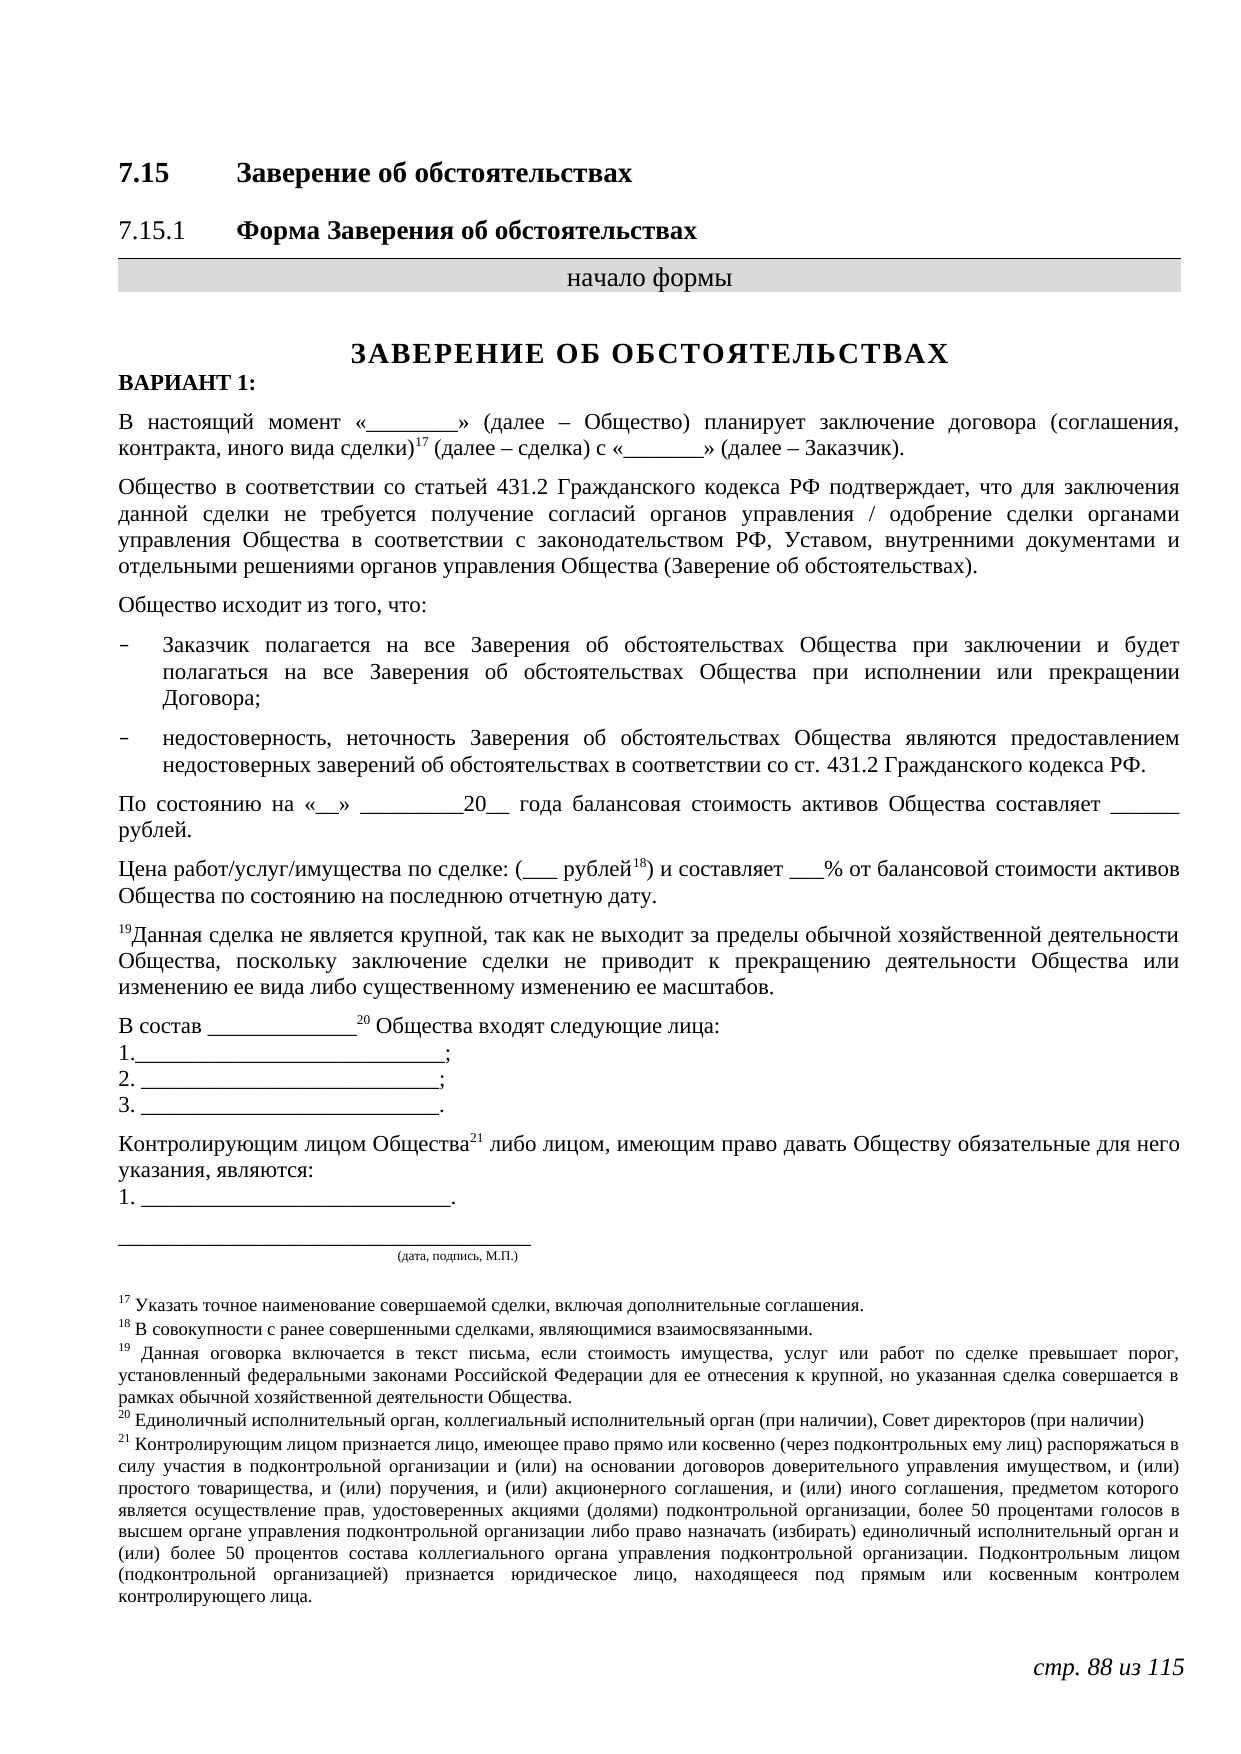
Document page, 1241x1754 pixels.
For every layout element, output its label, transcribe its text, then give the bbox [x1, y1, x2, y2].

list Форма Заверения об обстоятельствах [118, 214, 1181, 245]
text Заверение об обстоятельствах [118, 336, 1181, 369]
text ВАРИАНТ 1: [118, 369, 1181, 396]
text В настоящий момент «________» (далее – Общество) планирует заключение договора (соглашения, контракта, иного вида сделки) (далее – сделка) с «_______» (далее – Заказчик). [118, 408, 1181, 461]
text В состав _____________ Общества входят следующие лица: [118, 1012, 1181, 1038]
text 1. ___________________________. [118, 1183, 1181, 1209]
text По состоянию на «__» _________20__ года балансовая стоимость активов Общества составляет ______ рублей. [118, 790, 1181, 843]
list Заказчик полагается на все Заверения об обстоятельствах Общества при заключении и будет полагаться на все Заверения об обстоятельствах Общества при исполнении или прекращении Договора; [118, 630, 1181, 711]
subtitle Заверение об обстоятельствах [118, 156, 1181, 189]
text Контролирующим лицом Общества либо лицом, имеющим право давать Обществу обязательные для него указания, являются: [118, 1130, 1181, 1183]
text 2. __________________________; [118, 1065, 1181, 1091]
text Общество исходит из того, что: [118, 591, 1181, 618]
text начало формы [118, 259, 1181, 292]
text (дата, подпись, М.П.) [118, 1248, 797, 1274]
list недостоверность, неточность Заверения об обстоятельствах Общества являются предоставлением недостоверных заверений об обстоятельствах в соответствии со ст. 431.2 Гражданского кодекса РФ. [118, 723, 1181, 778]
text Цена работ/услуг/имущества по сделке: (___ рублей) и составляет ___% от балансовой стоимости активов Общества по состоянию на последнюю отчетную дату. [118, 855, 1181, 908]
text Данная сделка не является крупной, так как не выходит за пределы обычной хозяйственной деятельности Общества, поскольку заключение сделки не приводит к прекращению деятельности Общества или изменению ее вида либо существенному изменению ее масштабов. [118, 921, 1181, 1000]
text 1.___________________________; [118, 1038, 1181, 1065]
text Общество в соответствии со статьей 431.2 Гражданского кодекса РФ подтверждает, что для заключения данной сделки не требуется получение согласий органов управления / одобрение сделки органами управления Общества в соответствии с законодательством РФ, Уставом, внутренними документами и отдельными решениями органов управления Общества (Заверение об обстоятельствах). [118, 473, 1181, 579]
text 3. __________________________. [118, 1091, 1181, 1118]
text ____________________________________ [118, 1222, 1181, 1248]
